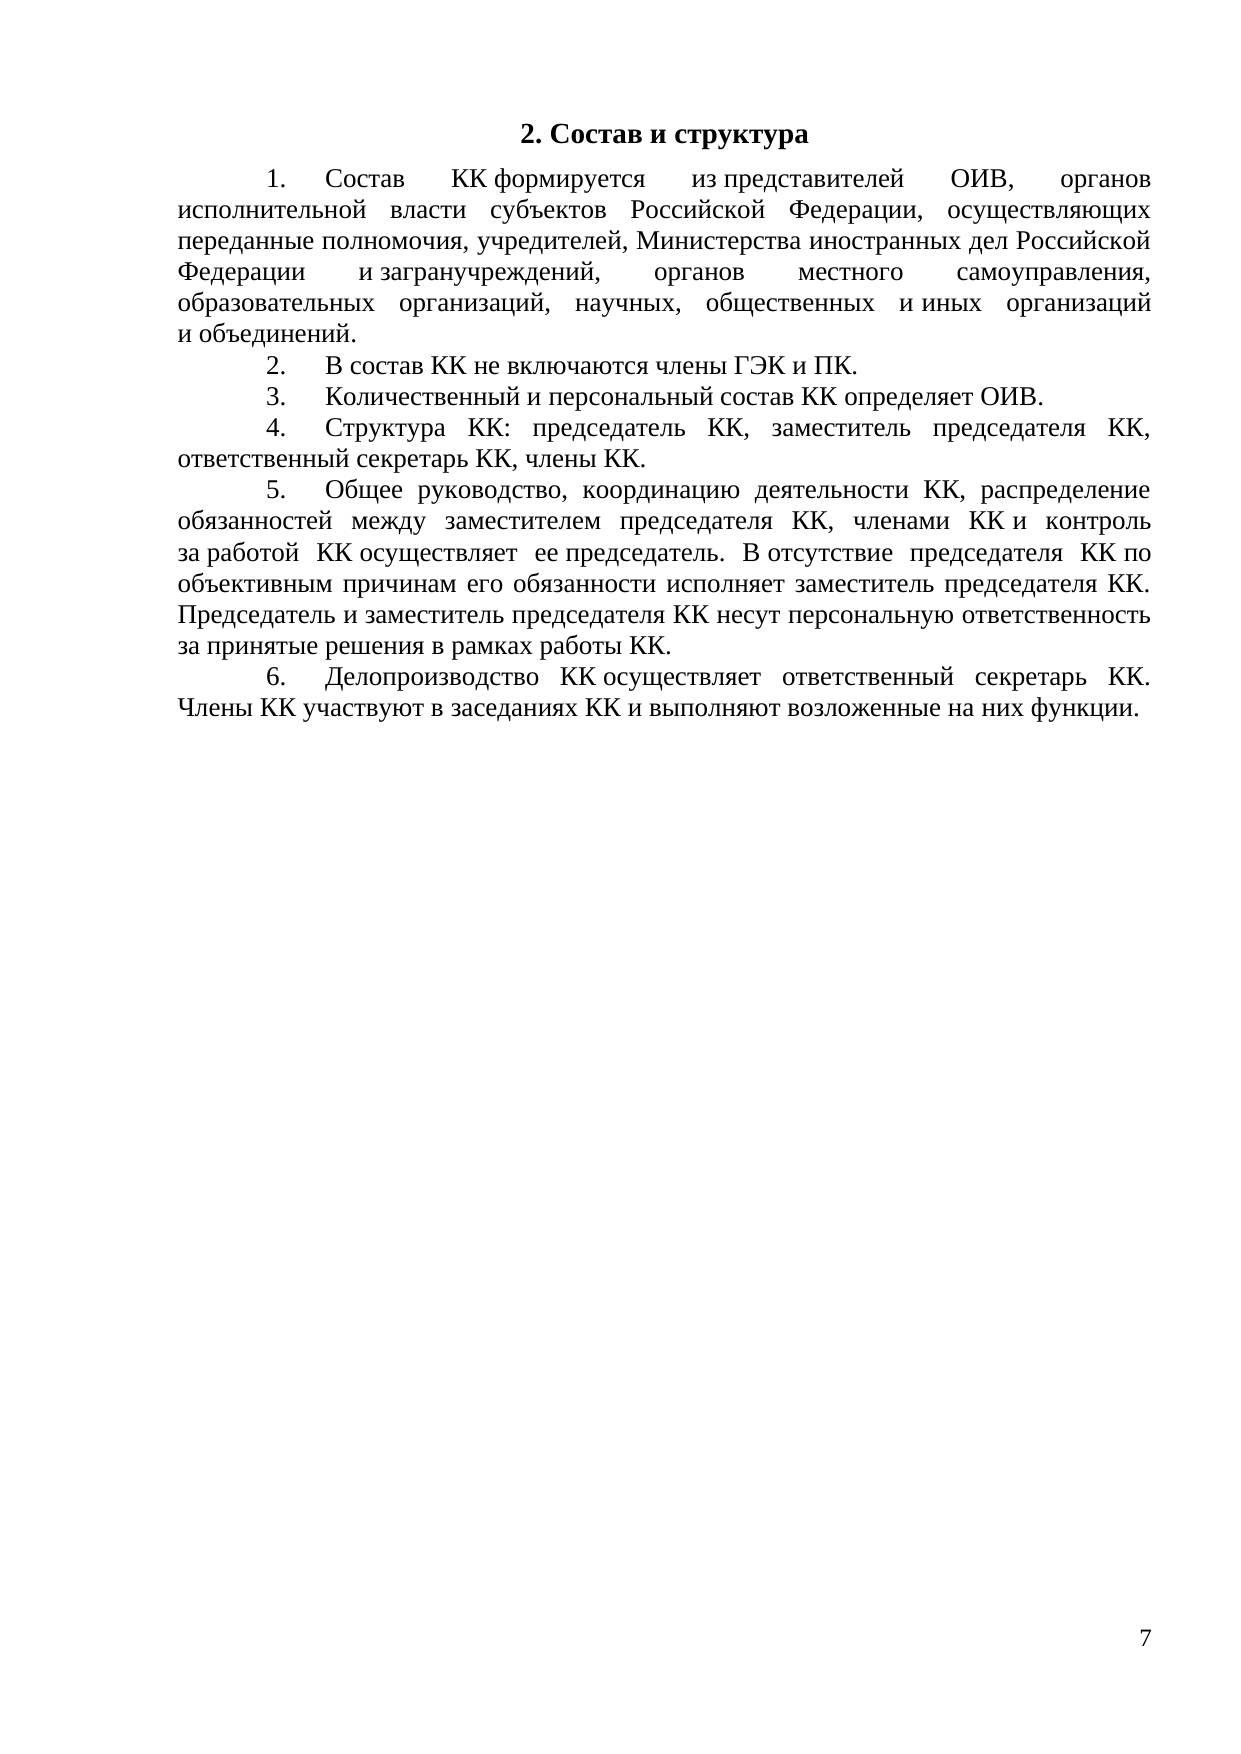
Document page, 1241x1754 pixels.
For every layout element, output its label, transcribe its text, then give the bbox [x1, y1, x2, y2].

list В состав КК не включаются члены ГЭК и ПК. [177, 349, 1152, 380]
list Делопроизводство КК осуществляет ответственный секретарь КК. Члены КК участвуют в заседаниях КК и выполняют возложенные на них функции. [177, 660, 1152, 722]
list Количественный и персональный состав КК определяет ОИВ. [177, 380, 1152, 411]
list Общее руководство, координацию деятельности КК, распределение обязанностей между заместителем председателя КК, членами КК и контроль за работой КК осуществляет ее председатель. В отсутствие председателя КК по объективным причинам его обязанности исполняет заместитель председателя КК. Председатель и заместитель председателя КК несут персональную ответственность за принятые решения в рамках работы КК. [177, 473, 1152, 660]
list Структура КК: председатель КК, заместитель председателя КК, ответственный секретарь КК, члены КК. [177, 411, 1152, 473]
list Состав КК формируется из представителей ОИВ, органов исполнительной власти субъектов Российской Федерации, осуществляющих переданные полномочия, учредителей, Министерства иностранных дел Российской Федерации и загранучреждений, органов местного самоуправления, образовательных организаций, научных, общественных и иных организаций и объединений. [177, 162, 1152, 349]
subtitle 2. Состав и структура [177, 116, 1152, 149]
